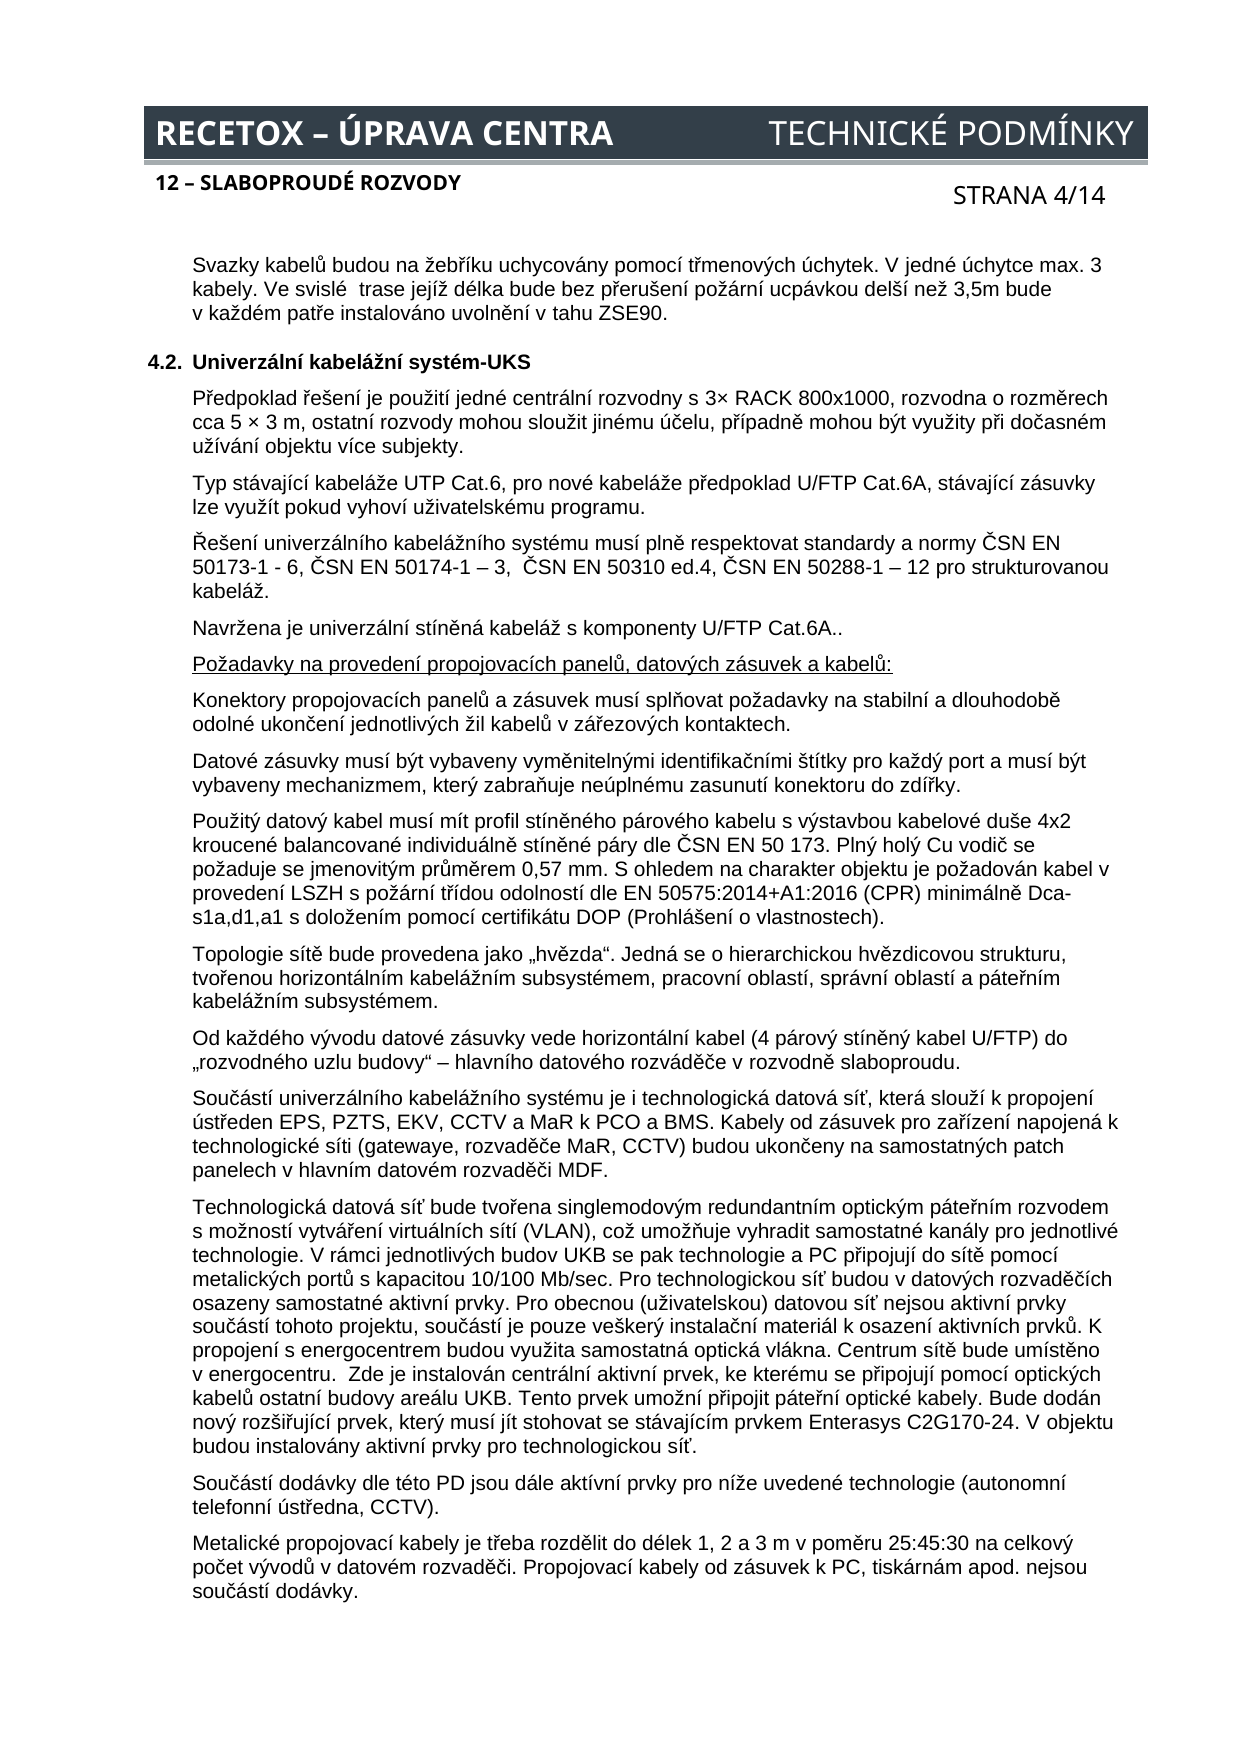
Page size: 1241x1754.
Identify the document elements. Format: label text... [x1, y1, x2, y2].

list Součástí dodávky dle této PD jsou dále aktívní prvky pro níže uvedené technologie (autonomní telefonní ústředna, CCTV). [192, 1471, 1122, 1518]
subtitle Univerzální kabelážní systém-UKS [148, 350, 1122, 374]
list Použitý datový kabel musí mít profil stíněného párového kabelu s výstavbou kabelové duše 4x2 kroucené balancované individuálně stíněné páry dle ČSN EN 50 173. Plný holý Cu vodič se požaduje se jmenovitým průměrem 0,57 mm. S ohledem na charakter objektu je požadován kabel v provedení LSZH s požární třídou odolností dle EN 50575:2014+A1:2016 (CPR) minimálně Dca-s1a,d1,a1 s doložením pomocí certifikátu DOP (Prohlášení o vlastnostech). [192, 809, 1122, 929]
list Metalické propojovací kabely je třeba rozdělit do délek 1, 2 a 3 m v poměru 25:45:30 na celkový počet vývodů v datovém rozvaděči. Propojovací kabely od zásuvek k PC, tiskárnám apod. nejsou součástí dodávky. [192, 1531, 1122, 1603]
list Součástí univerzálního kabelážního systému je i technologická datová síť, která slouží k propojení ústředen EPS, PZTS, EKV, CCTV a MaR k PCO a BMS. Kabely od zásuvek pro zařízení napojená k technologické síti (gatewaye, rozvaděče MaR, CCTV) budou ukončeny na samostatných patch panelech v hlavním datovém rozvaděči MDF. [192, 1086, 1122, 1182]
list Typ stávající kabeláže UTP Cat.6, pro nové kabeláže předpoklad U/FTP Cat.6A, stávající zásuvky lze využít pokud vyhoví uživatelskému programu. [192, 471, 1122, 518]
list Technologická datová síť bude tvořena singlemodovým redundantním optickým páteřním rozvodem s možností vytváření virtuálních sítí (VLAN), což umožňuje vyhradit samostatné kanály pro jednotlivé technologie. V rámci jednotlivých budov UKB se pak technologie a PC připojují do sítě pomocí metalických portů s kapacitou 10/100 Mb/sec. Pro technologickou síť budou v datových rozvaděčích osazeny samostatné aktivní prvky. Pro obecnou (uživatelskou) datovou síť nejsou aktivní prvky součástí tohoto projektu, součástí je pouze veškerý instalační materiál k osazení aktivních prvků. K propojení s energocentrem budou využita samostatná optická vlákna. Centrum sítě bude umístěno v energocentru. Zde je instalován centrální aktivní prvek, ke kterému se připojují pomocí optických kabelů ostatní budovy areálu UKB. Tento prvek umožní připojit páteřní optické kabely. Bude dodán nový rozšiřující prvek, který musí jít stohovat se stávajícím prvkem Enterasys C2G170-24. V objektu budou instalovány aktivní prvky pro technologickou síť. [192, 1194, 1122, 1458]
list Navržena je univerzální stíněná kabeláž s komponenty U/FTP Cat.6A.. [192, 615, 1122, 639]
list Požadavky na provedení propojovacích panelů, datových zásuvek a kabelů: [192, 652, 1122, 676]
list Předpoklad řešení je použití jedné centrální rozvodny s 3× RACK 800x1000, rozvodna o rozměrech cca 5 × 3 m, ostatní rozvody mohou sloužit jinému účelu, případně mohou být využity při dočasném užívání objektu více subjekty. [192, 386, 1122, 458]
list Od každého vývodu datové zásuvky vede horizontální kabel (4 párový stíněný kabel U/FTP) do „rozvodného uzlu budovy“ – hlavního datového rozváděče v rozvodně slaboproudu. [192, 1026, 1122, 1074]
list Konektory propojovacích panelů a zásuvek musí splňovat požadavky na stabilní a dlouhodobě odolné ukončení jednotlivých žil kabelů v zářezových kontaktech. [192, 688, 1122, 736]
list Řešení univerzálního kabelážního systému musí plně respektovat standardy a normy ČSN EN 50173-1 - 6, ČSN EN 50174-1 – 3, ČSN EN 50310 ed.4, ČSN EN 50288-1 – 12 pro strukturovanou kabeláž. [192, 531, 1122, 603]
list Svazky kabelů budou na žebříku uchycovány pomocí třmenových úchytek. V jedné úchytce max. 3 kabely. Ve svislé trase jejíž délka bude bez přerušení požární ucpávkou delší než 3,5m bude v každém patře instalováno uvolnění v tahu ZSE90. [192, 253, 1122, 325]
list Topologie sítě bude provedena jako „hvězda“. Jedná se o hierarchickou hvězdicovou strukturu, tvořenou horizontálním kabelážním subsystémem, pracovní oblastí, správní oblastí a páteřním kabelážním subsystémem. [192, 941, 1122, 1013]
list Datové zásuvky musí být vybaveny vyměnitelnými identifikačními štítky pro každý port a musí být vybaveny mechanizmem, který zabraňuje neúplnému zasunutí konektoru do zdířky. [192, 749, 1122, 797]
